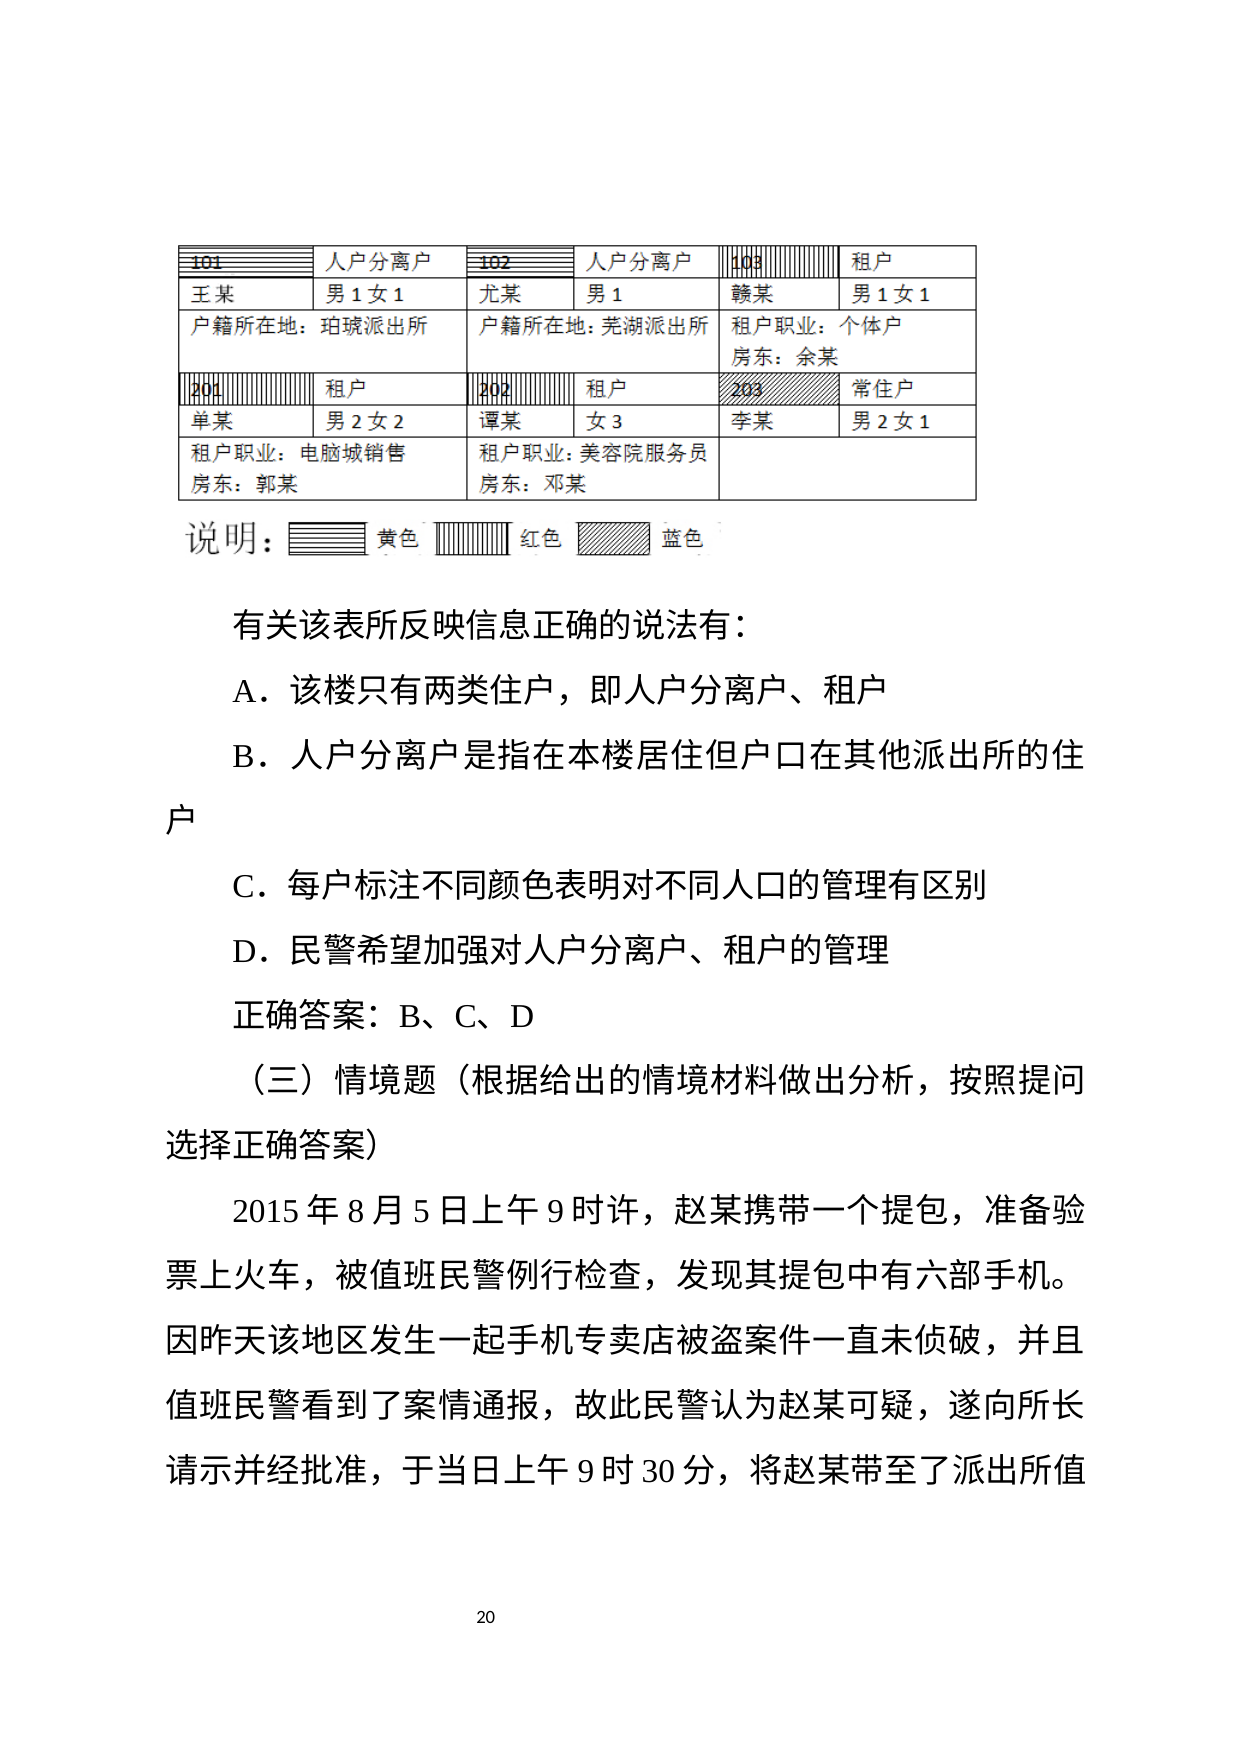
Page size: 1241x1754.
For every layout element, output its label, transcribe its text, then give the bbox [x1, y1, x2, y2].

text B．人户分离户是指在本楼居住但户口在其他派出所的住户 [165, 720, 1087, 850]
text 正确答案：B、C、D [165, 980, 1087, 1045]
text A．该楼只有两类住户，即人户分离户、租户 [165, 655, 1087, 720]
text 有关该表所反映信息正确的说法有： [165, 590, 1087, 655]
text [165, 1175, 1087, 1500]
text D．民警希望加强对人户分离户、租户的管理 [165, 915, 1087, 980]
text C．每户标注不同颜色表明对不同人口的管理有区别 [165, 850, 1087, 915]
picture [165, 232, 996, 564]
text （三）情境题（根据给出的情境材料做出分析，按照提问选择正确答案） [165, 1045, 1087, 1175]
